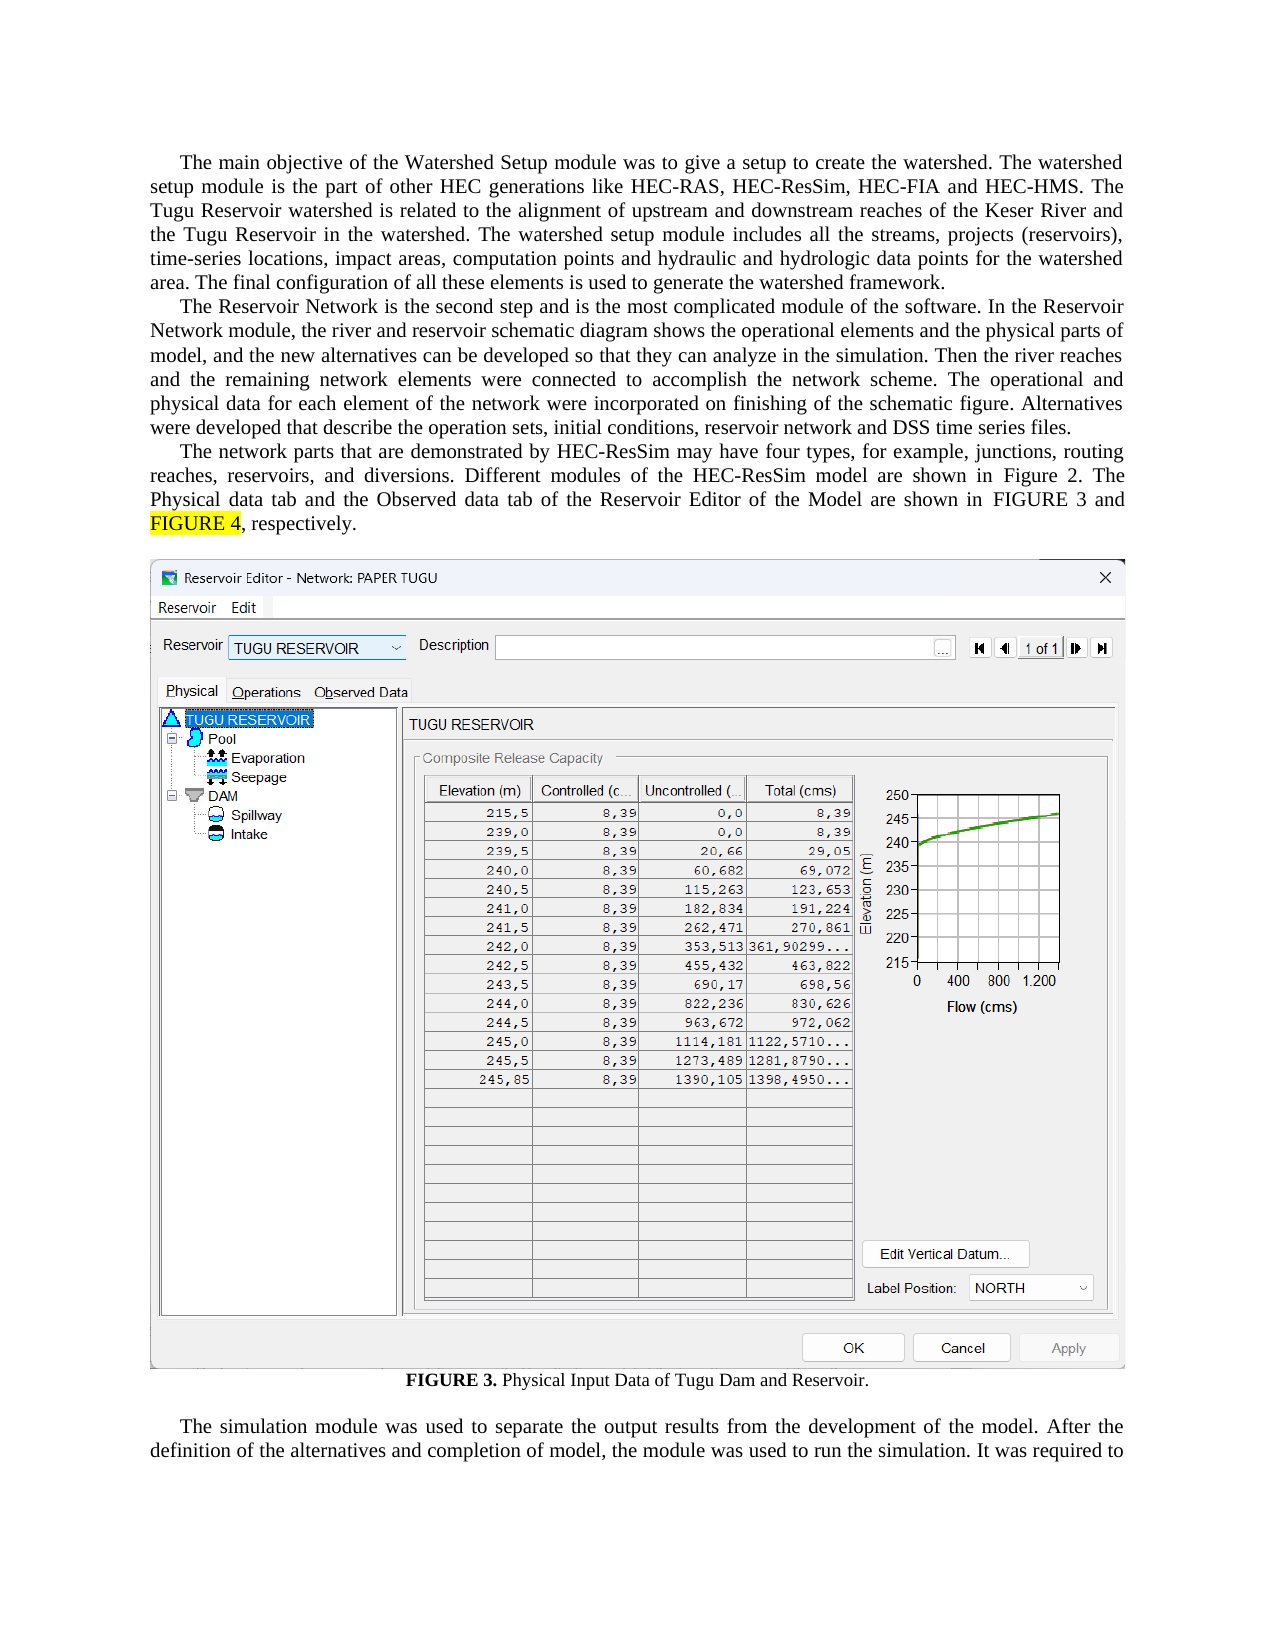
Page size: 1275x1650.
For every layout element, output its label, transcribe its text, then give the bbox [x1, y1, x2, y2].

picture [150, 559, 1125, 1369]
text FIGURE 3. Physical Input Data of Tugu Dam and Reservoir. [150, 1369, 1125, 1390]
text The main objective of the Watershed Setup module was to give a setup to create the watershed. The watershed setup module is the part of other HEC generations like HEC-RAS, HEC-ResSim, HEC-FIA and HEC-HMS. The Tugu Reservoir watershed is related to the alignment of upstream and downstream reaches of the Keser River and the Tugu Reservoir in the watershed. The watershed setup module includes all the streams, projects (reservoirs), time-series locations, impact areas, computation points and hydraulic and hydrologic data points for the watershed area. The final configuration of all these elements is used to generate the watershed framework. [150, 150, 1125, 294]
text The Reservoir Network is the second step and is the most complicated module of the software. In the Reservoir Network module, the river and reservoir schematic diagram shows the operational elements and the physical parts of model, and the new alternatives can be developed so that they can analyze in the simulation. Then the river reaches and the remaining network elements were connected to accomplish the network scheme. The operational and physical data for each element of the network were incorporated on finishing of the schematic figure. Alternatives were developed that describe the operation sets, initial conditions, reservoir network and DSS time series files. [150, 294, 1125, 439]
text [150, 1414, 1125, 1462]
text The network parts that are demonstrated by HEC-ResSim may have four types, for example, junctions, routing reaches, reservoirs, and diversions. Different modules of the HEC-ResSim model are shown in Figure 2. The Physical data tab and the Observed data tab of the Reservoir Editor of the Model are shown in FIGURE 3 and FIGURE 4, respectively. [150, 439, 1125, 535]
